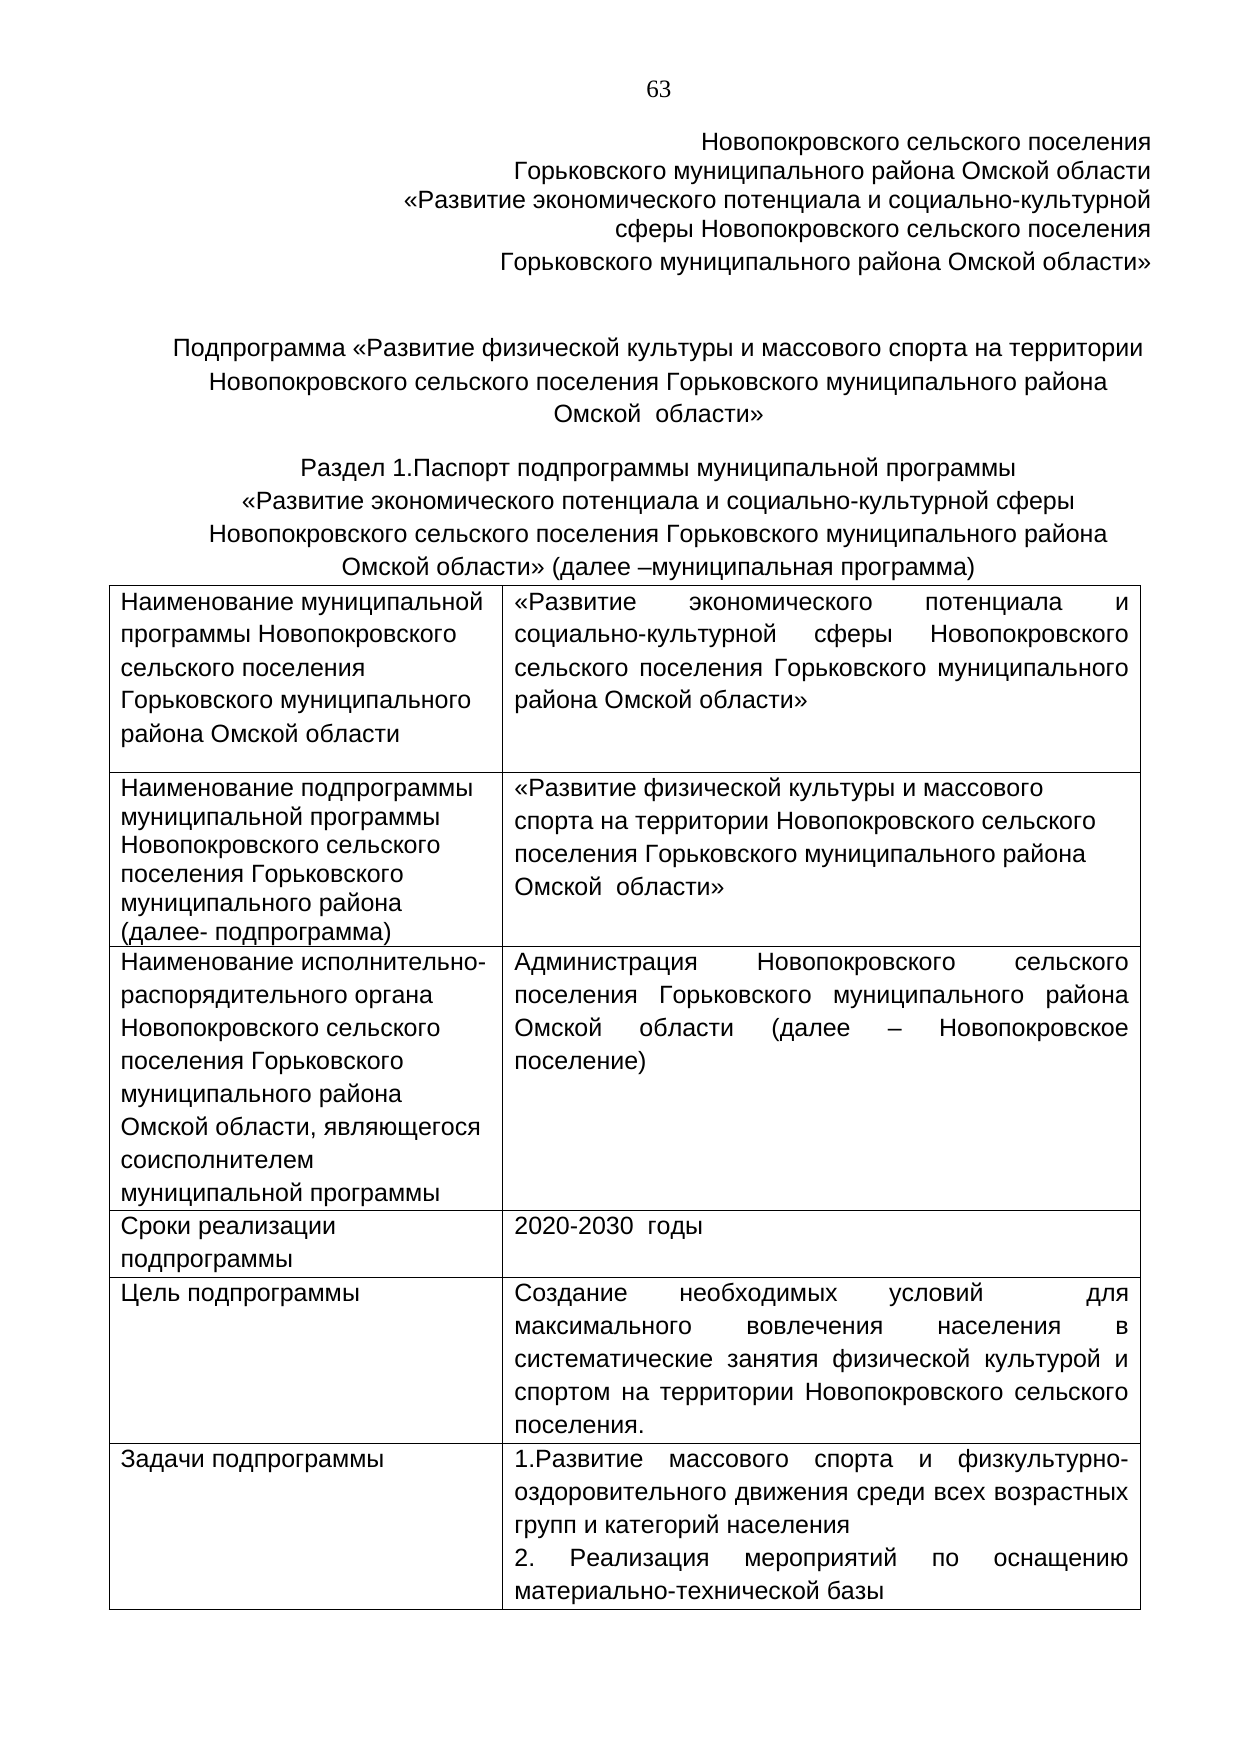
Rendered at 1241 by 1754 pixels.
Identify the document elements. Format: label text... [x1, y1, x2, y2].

text сферы Новопокровского сельского поселения [165, 213, 1152, 242]
table_cell Создание необходимых условий для максимального вовлечения населения в систематические занятия физической культурой и спортом на территории Новопокровского сельского поселения. [503, 1278, 1140, 1443]
text Новопокровского сельского поселения [165, 127, 1152, 156]
table_cell 2020-2030 годы [503, 1211, 1140, 1277]
text «Развитие экономического потенциала и социально-культурной сферы Новопокровского сельского поселения Горьковского муниципального района Омской области» (далее –муниципальная программа) [165, 486, 1152, 581]
table_cell Наименование исполнительно-распорядительного органа Новопокровского сельского поселения Горьковского муниципального района Омской области, являющегося соисполнителем муниципальной программы [110, 947, 502, 1210]
table_header «Развитие экономического потенциала и социально-культурной сферы Новопокровского сельского поселения Горьковского муниципального района Омской области» [503, 586, 1140, 772]
table_cell Наименование подпрограммы муниципальной программы Новопокровского сельского поселения Горьковского муниципального района (далее- подпрограмма) [110, 773, 502, 946]
text Горьковского муниципального района Омской области [165, 156, 1152, 185]
table_header Наименование муниципальной программы Новопокровского сельского поселения Горьковского муниципального района Омской области [110, 586, 502, 772]
table_cell Администрация Новопокровского сельского поселения Горьковского муниципального района Омской области (далее – Новопокровское поселение) [503, 947, 1140, 1210]
table_cell Задачи подпрограммы [110, 1444, 502, 1608]
text Раздел 1.Паспорт подпрограммы муниципальной программы [165, 453, 1152, 482]
table_cell 1.Развитие массового спорта и физкультурно-оздоровительного движения среди всех возрастных групп и категорий населения 2. Реализация мероприятий по оснащению материально-технической базы [503, 1444, 1140, 1608]
table_cell Сроки реализации подпрограммы [110, 1211, 502, 1277]
text Подпрограмма «Развитие физической культуры и массового спорта на территории Новопокровского сельского поселения Горьковского муниципального района Омской области» [165, 333, 1152, 428]
table_cell «Развитие физической культуры и массового спорта на территории Новопокровского сельского поселения Горьковского муниципального района Омской области» [503, 773, 1140, 946]
text Горьковского муниципального района Омской области» [165, 247, 1152, 275]
text «Развитие экономического потенциала и социально-культурной [165, 185, 1152, 213]
table_cell Цель подпрограммы [110, 1278, 502, 1443]
